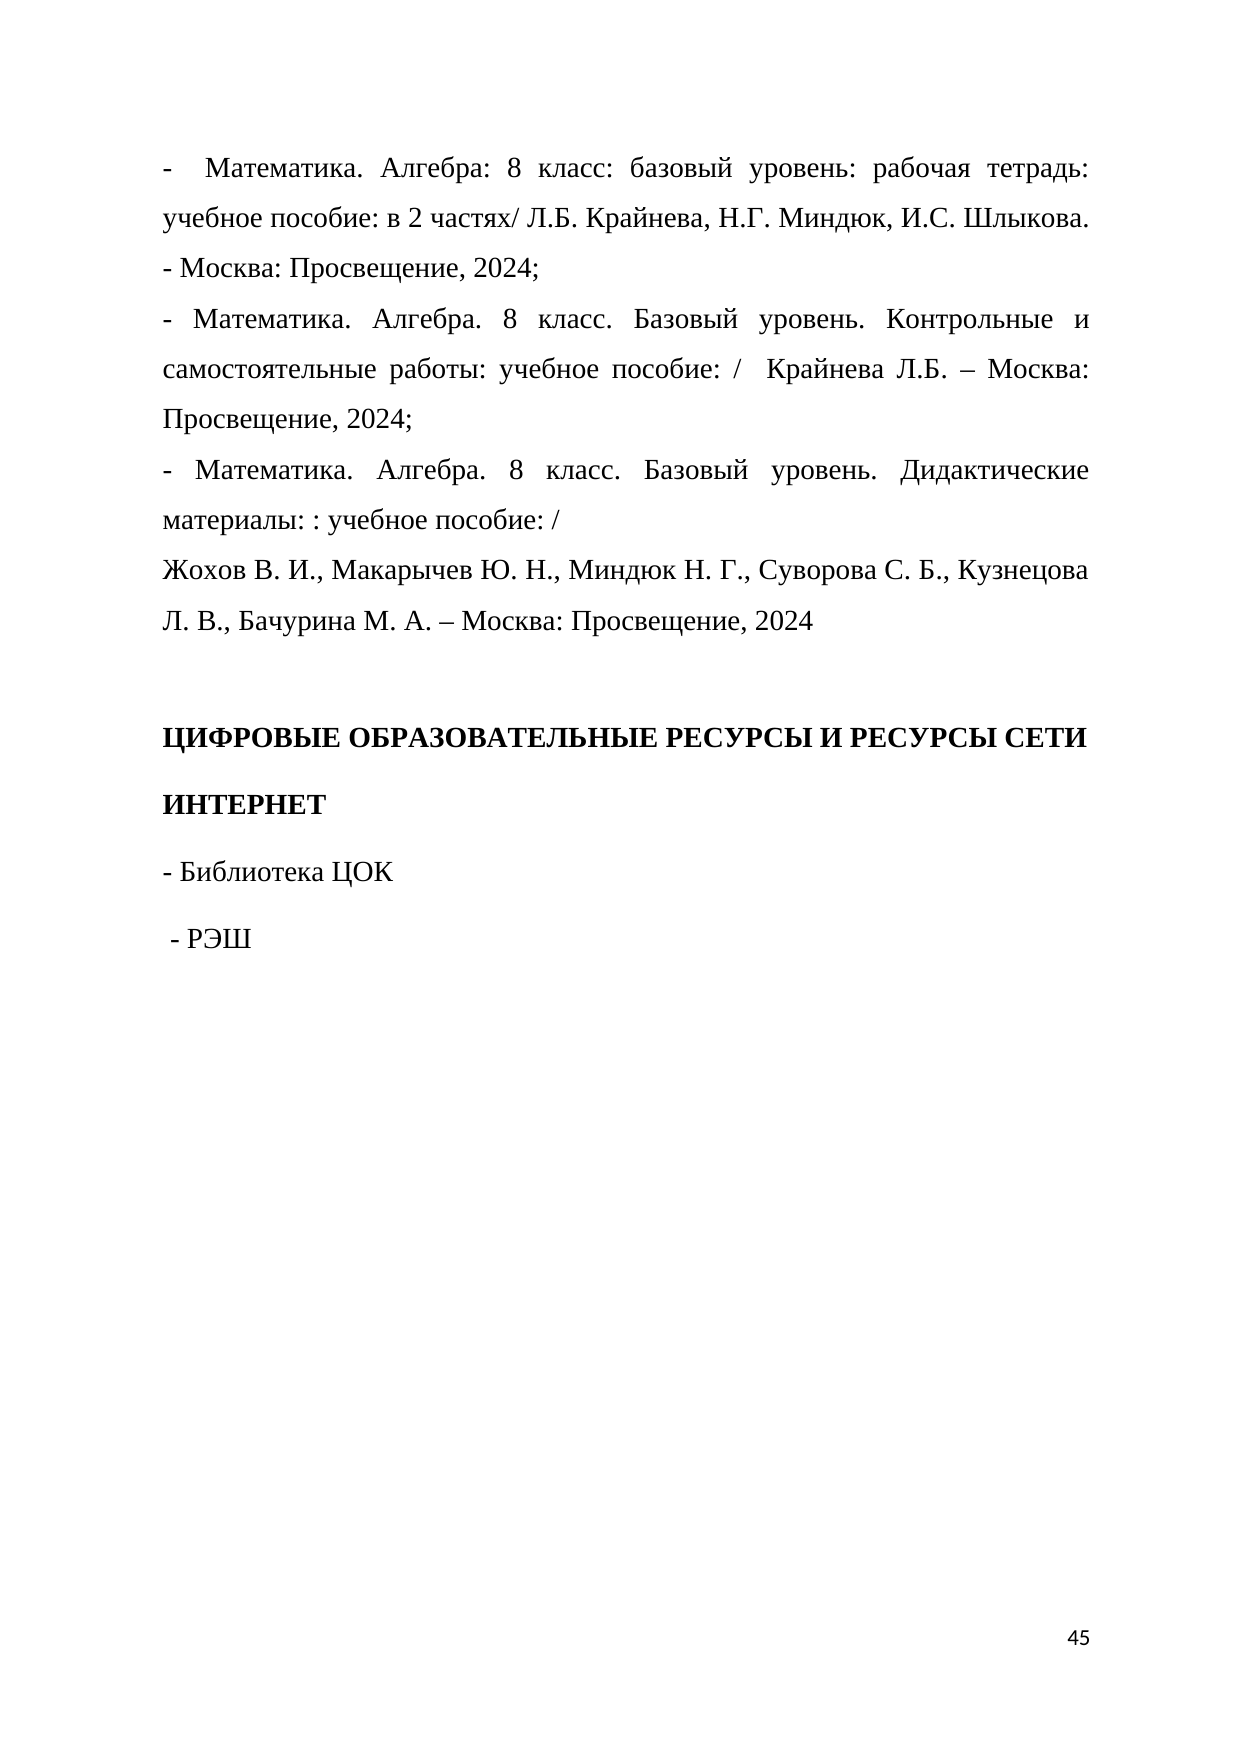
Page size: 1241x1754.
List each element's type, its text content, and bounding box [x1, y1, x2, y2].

text Жохов В. И., Макарычев Ю. Н., Миндюк Н. Г., Суворова С. Б., Кузнецова Л. В., Бачурина М. А. – Москва: Просвещение, 2024 [162, 552, 1090, 636]
text - Библиотека ЦОК - РЭШ [162, 854, 1090, 1011]
text - Математика. Алгебра. 8 класс. Базовый уровень. Дидактические материалы: : учебное пособие: / [162, 452, 1090, 536]
text - Математика. Алгебра. 8 класс. Базовый уровень. Контрольные и самостоятельные работы: учебное пособие: / Крайнева Л.Б. – Москва: Просвещение, 2024; [162, 301, 1090, 435]
text ЦИФРОВЫЕ ОБРАЗОВАТЕЛЬНЫЕ РЕСУРСЫ И РЕСУРСЫ СЕТИ ИНТЕРНЕТ [162, 720, 1090, 821]
text - Математика. Алгебра: 8 класс: базовый уровень: рабочая тетрадь: учебное пособие: в 2 частях/ Л.Б. Крайнева, Н.Г. Миндюк, И.С. Шлыкова. - Москва: Просвещение, 2024; [162, 150, 1090, 284]
